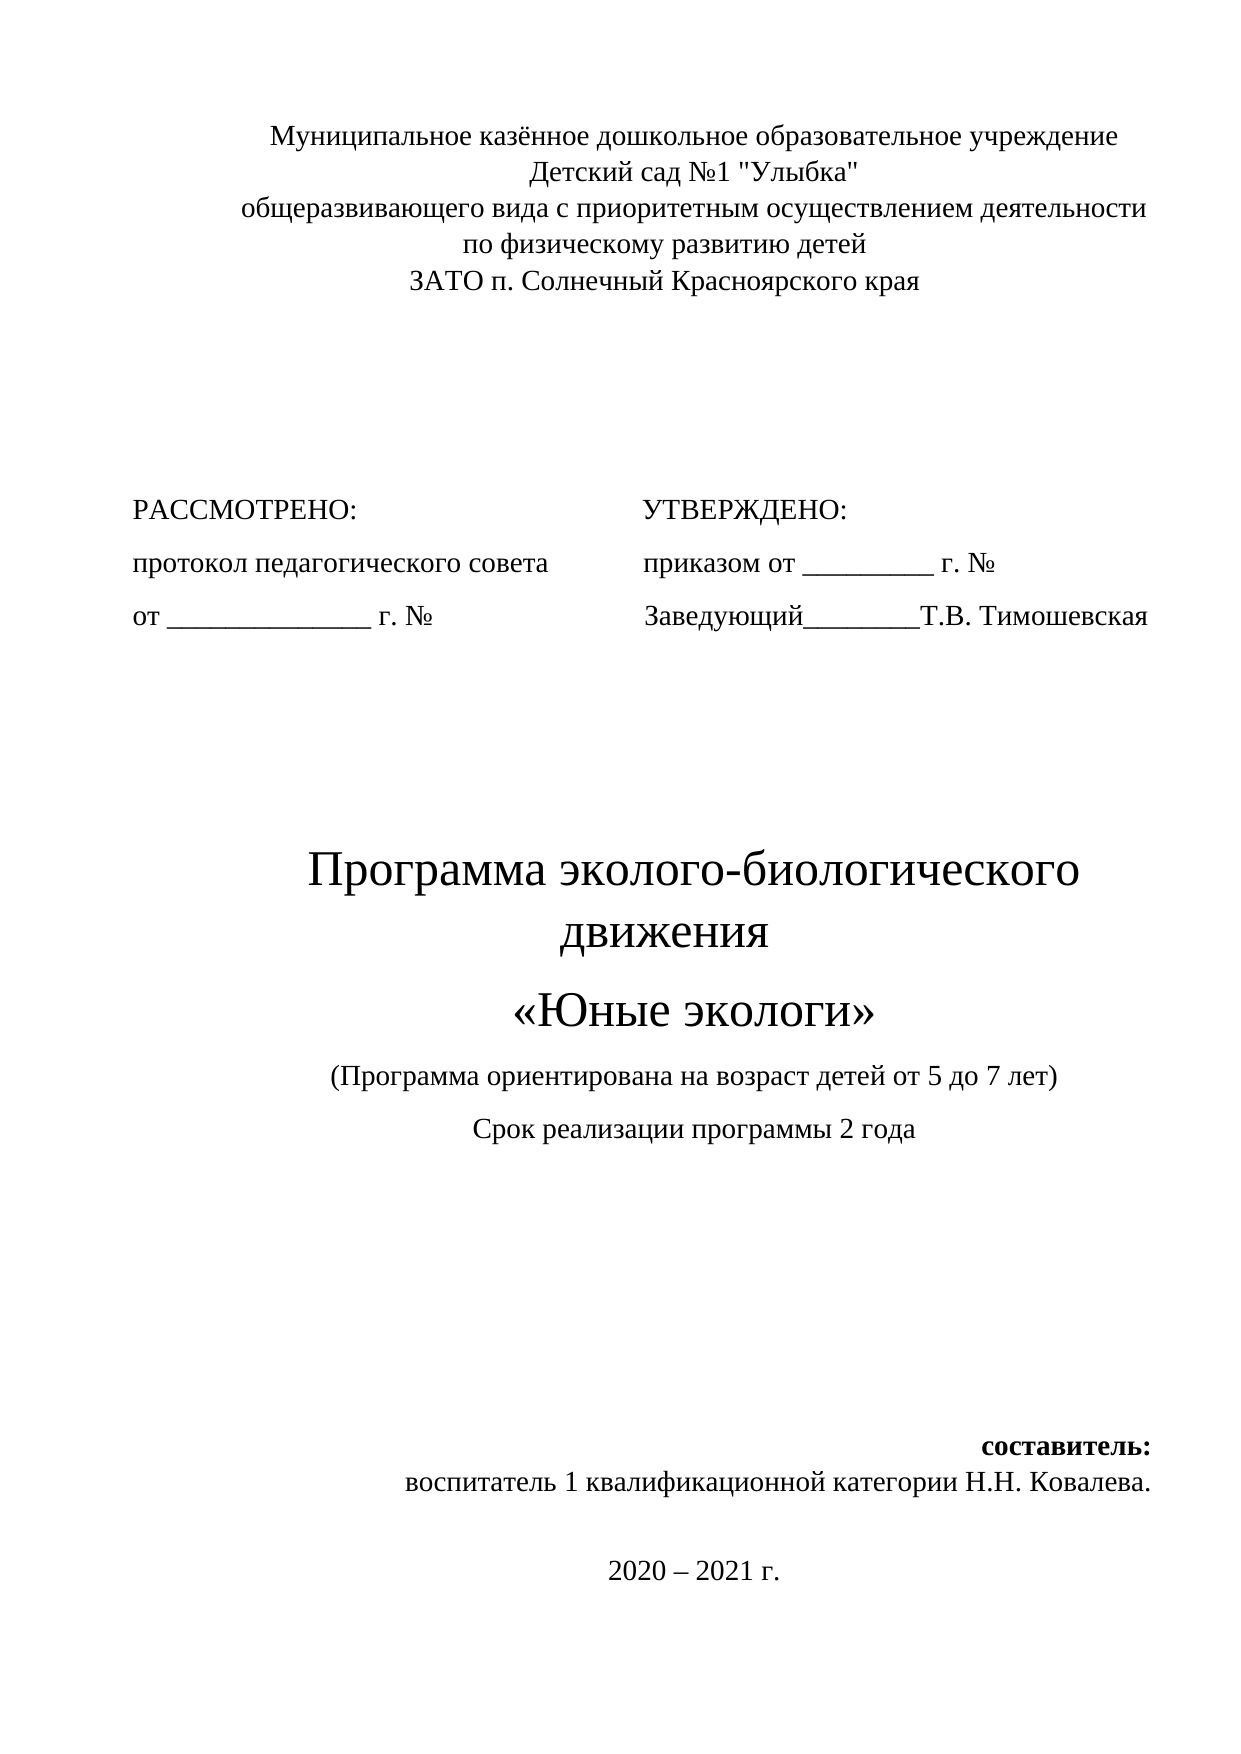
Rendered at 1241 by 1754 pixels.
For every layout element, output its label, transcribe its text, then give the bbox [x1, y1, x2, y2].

text РАССМОТРЕНО: УТВЕРЖДЕНО: [88, 492, 1152, 526]
text общеразвивающего вида с приоритетным осуществлением деятельности по физическому развитию детей ЗАТО п. Солнечный Красноярского края [177, 190, 1152, 296]
text Детский сад №1 "Улыбка" [177, 154, 1152, 188]
text Муниципальное казённое дошкольное образовательное учреждение [177, 118, 1152, 152]
text от ______________ г. № Заведующий________Т.В. Тимошевская [88, 598, 1152, 631]
text протокол педагогического совета приказом от _________ г. № [88, 545, 1152, 579]
text Программа эколого-биологического движения [177, 839, 1152, 958]
text Срок реализации программы 2 года [177, 1111, 1152, 1144]
text 2020 – 2021 г. [177, 1553, 1152, 1587]
text «Юные экологи» [177, 979, 1152, 1037]
text (Программа ориентирована на возраст детей от 5 до 7 лет) [177, 1058, 1152, 1092]
text составитель: [177, 1428, 1152, 1461]
text воспитатель 1 квалификационной категории Н.Н. Ковалева. [177, 1464, 1152, 1498]
